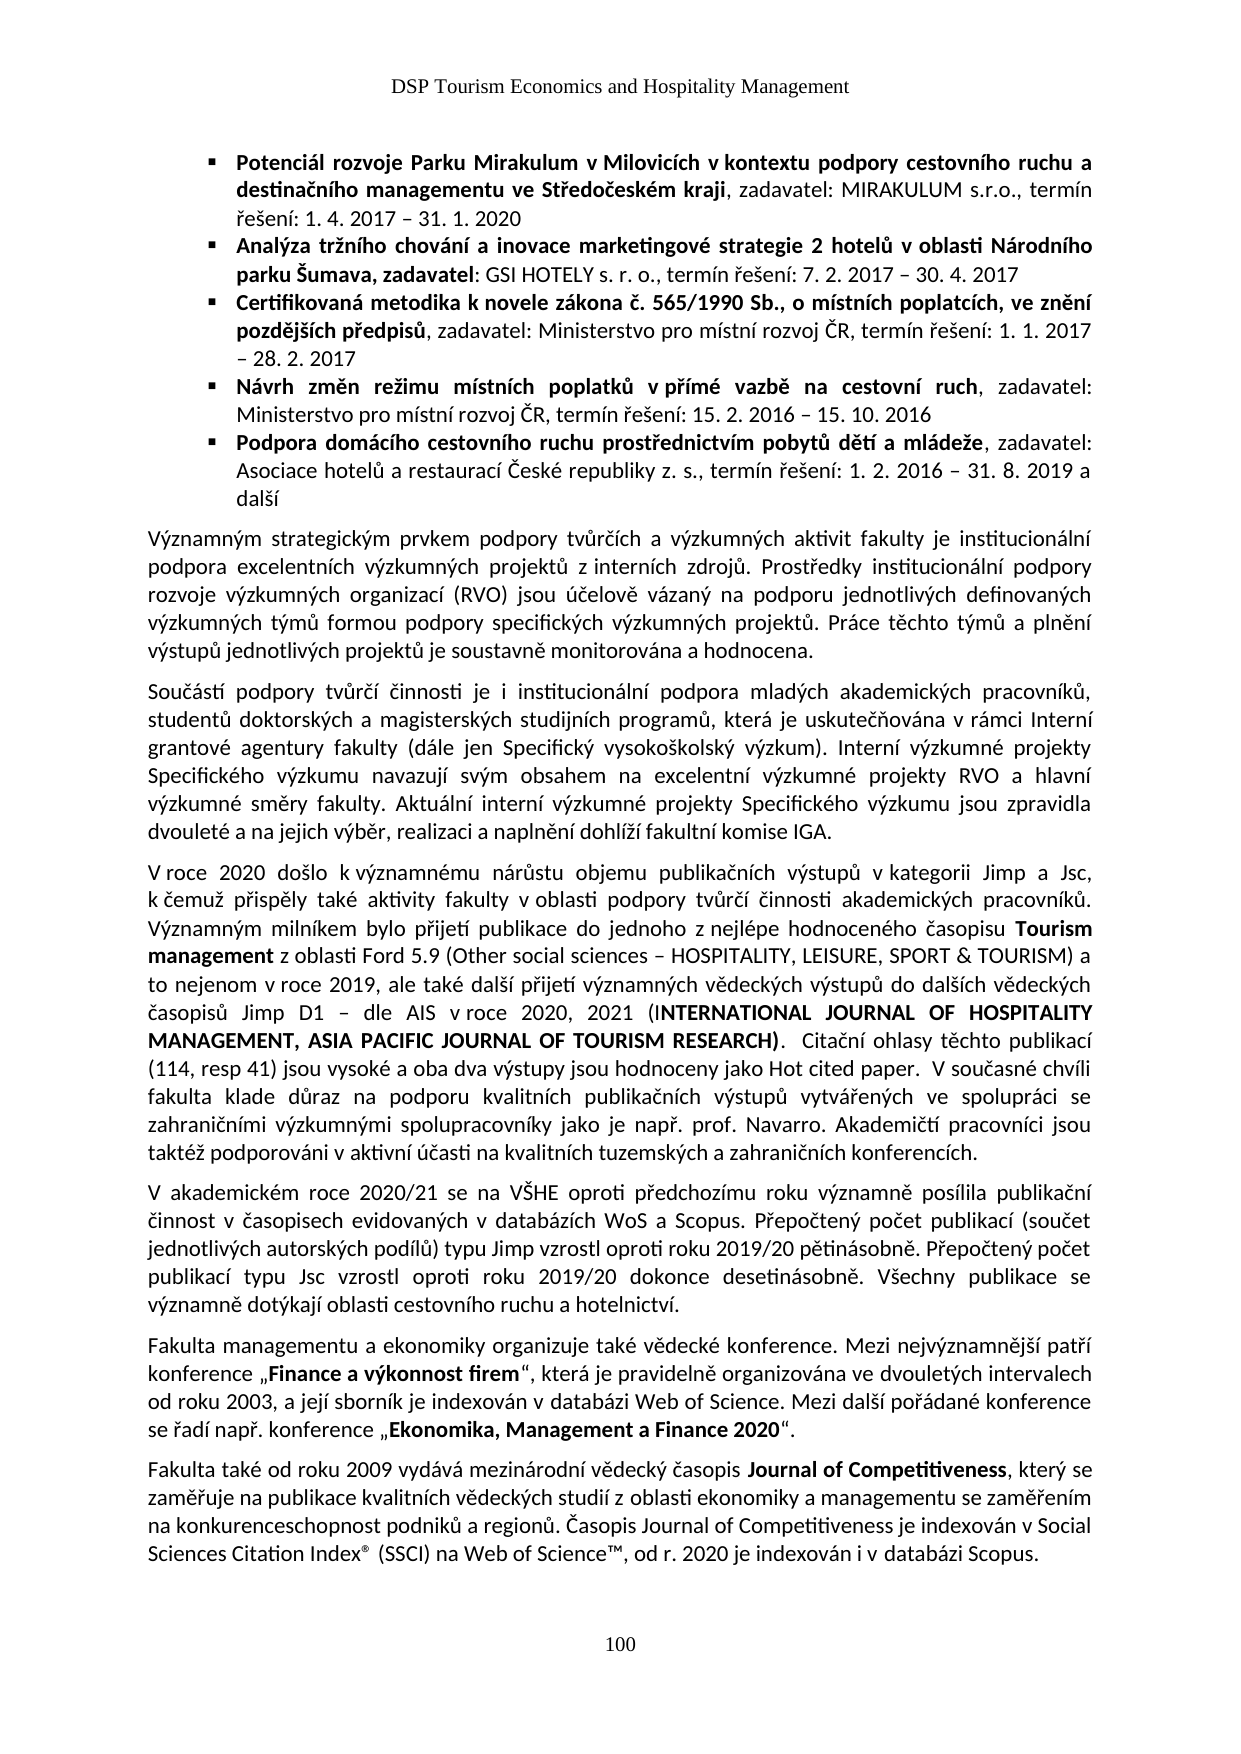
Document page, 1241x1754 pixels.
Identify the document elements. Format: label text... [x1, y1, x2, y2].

text V akademickém roce 2020/21 se na VŠHE oproti předchozímu roku významně posílila publikační činnost v časopisech evidovaných v databázích WoS a Scopus. Přepočtený počet publikací (součet jednotlivých autorských podílů) typu Jimp vzrostl oproti roku 2019/20 pětinásobně. Přepočtený počet publikací typu Jsc vzrostl oproti roku 2019/20 dokonce desetinásobně. Všechny publikace se významně dotýkají oblasti cestovního ruchu a hotelnictví. [148, 1178, 1093, 1318]
list Podpora domácího cestovního ruchu prostřednictvím pobytů dětí a mládeže, zadavatel: Asociace hotelů a restaurací České republiky z. s., termín řešení: 1. 2. 2016 – 31. 8. 2019 a další [207, 428, 1093, 512]
list Návrh změn režimu místních poplatků v přímé vazbě na cestovní ruch, zadavatel: Ministerstvo pro místní rozvoj ČR, termín řešení: 15. 2. 2016 – 15. 10. 2016 [207, 372, 1093, 428]
text Fakulta managementu a ekonomiky organizuje také vědecké konference. Mezi nejvýznamnější patří konference „Finance a výkonnost firem“, která je pravidelně organizována ve dvouletých intervalech od roku 2003, a její sborník je indexován v databázi Web of Science. Mezi další pořádané konference se řadí např. konference „Ekonomika, Management a Finance 2020“. [148, 1331, 1093, 1443]
text V roce 2020 došlo k významnému nárůstu objemu publikačních výstupů v kategorii Jimp a Jsc, k čemuž přispěly také aktivity fakulty v oblasti podpory tvůrčí činnosti akademických pracovníků. Významným milníkem bylo přijetí publikace do jednoho z nejlépe hodnoceného časopisu Tourism management z oblasti Ford 5.9 (Other social sciences – HOSPITALITY, LEISURE, SPORT & TOURISM) a to nejenom v roce 2019, ale také další přijetí významných vědeckých výstupů do dalších vědeckých časopisů Jimp D1 – dle AIS v roce 2020, 2021 (INTERNATIONAL JOURNAL OF HOSPITALITY MANAGEMENT, ASIA PACIFIC JOURNAL OF TOURISM RESEARCH). Citační ohlasy těchto publikací (114, resp 41) jsou vysoké a oba dva výstupy jsou hodnoceny jako Hot cited paper. V současné chvíli fakulta klade důraz na podporu kvalitních publikačních výstupů vytvářených ve spolupráci se zahraničními výzkumnými spolupracovníky jako je např. prof. Navarro. Akademičtí pracovníci jsou taktéž podporováni v aktivní účasti na kvalitních tuzemských a zahraničních konferencích. [148, 858, 1093, 1166]
list Analýza tržního chování a inovace marketingové strategie 2 hotelů v oblasti Národního parku Šumava, zadavatel: GSI HOTELY s. r. o., termín řešení: 7. 2. 2017 – 30. 4. 2017 [207, 232, 1093, 288]
text Fakulta také od roku 2009 vydává mezinárodní vědecký časopis Journal of Competitiveness, který se zaměřuje na publikace kvalitních vědeckých studií z oblasti ekonomiky a managementu se zaměřením na konkurenceschopnost podniků a regionů. Časopis Journal of Competitiveness je indexován v Social Sciences Citation Index® (SSCI) na Web of Science™, od r. 2020 je indexován i v databázi Scopus. [148, 1456, 1093, 1568]
text Významným strategickým prvkem podpory tvůrčích a výzkumných aktivit fakulty je institucionální podpora excelentních výzkumných projektů z interních zdrojů. Prostředky institucionální podpory rozvoje výzkumných organizací (RVO) jsou účelově vázaný na podporu jednotlivých definovaných výzkumných týmů formou podpory specifických výzkumných projektů. Práce těchto týmů a plnění výstupů jednotlivých projektů je soustavně monitorována a hodnocena. [148, 524, 1093, 664]
list Certifikovaná metodika k novele zákona č. 565/1990 Sb., o místních poplatcích, ve znění pozdějších předpisů, zadavatel: Ministerstvo pro místní rozvoj ČR, termín řešení: 1. 1. 2017 – 28. 2. 2017 [207, 288, 1093, 372]
list Potenciál rozvoje Parku Mirakulum v Milovicích v kontextu podpory cestovního ruchu a destinačního managementu ve Středočeském kraji, zadavatel: MIRAKULUM s.r.o., termín řešení: 1. 4. 2017 – 31. 1. 2020 [207, 148, 1093, 232]
text Součástí podpory tvůrčí činnosti je i institucionální podpora mladých akademických pracovníků, studentů doktorských a magisterských studijních programů, která je uskutečňována v rámci Interní grantové agentury fakulty (dále jen Specifický vysokoškolský výzkum). Interní výzkumné projekty Specifického výzkumu navazují svým obsahem na excelentní výzkumné projekty RVO a hlavní výzkumné směry fakulty. Aktuální interní výzkumné projekty Specifického výzkumu jsou zpravidla dvouleté a na jejich výběr, realizaci a naplnění dohlíží fakultní komise IGA. [148, 677, 1093, 845]
